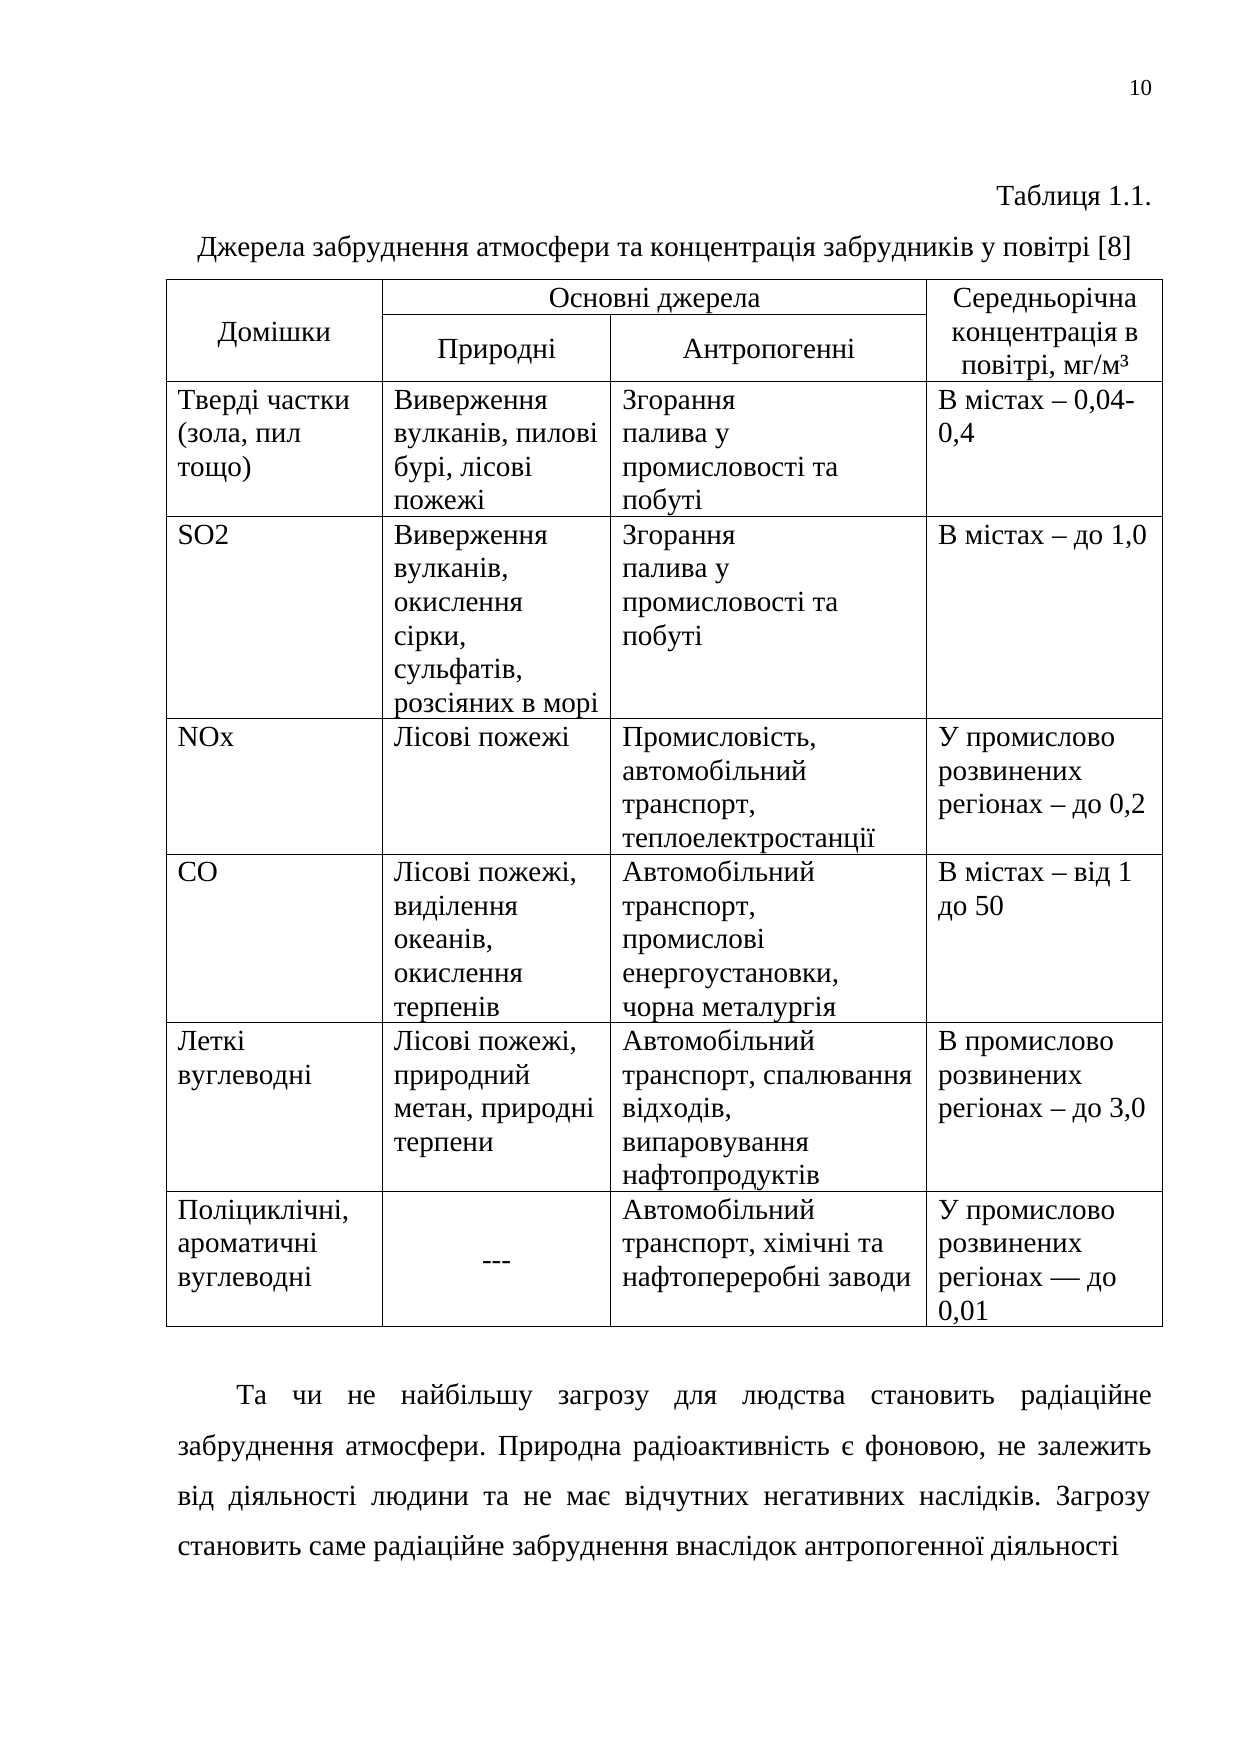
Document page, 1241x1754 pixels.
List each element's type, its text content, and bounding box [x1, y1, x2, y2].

table_cell У промислово розвинених регіонах – до 0,2 [927, 719, 1162, 853]
table_cell Природні [383, 315, 610, 381]
table_cell Промисловість, автомобільний транспорт, теплоелектростанції [611, 719, 926, 853]
table_cell Згорання палива у промисловості та побуті [611, 517, 926, 718]
text Таблиця 1.1. [177, 178, 1152, 212]
table_cell --- [383, 1192, 610, 1326]
table_cell Лісові пожежі, виділення океанів, окислення терпенів [383, 855, 610, 1022]
table_cell СО [167, 855, 382, 1022]
table_cell Автомобільний транспорт, хімічні та нафтопереробні заводи [611, 1192, 926, 1326]
table_cell Антропогенні [611, 315, 926, 381]
table_cell SO2 [167, 517, 382, 718]
table_cell В промислово розвинених регіонах – до 3,0 [927, 1023, 1162, 1191]
table_cell В містах – до 1,0 [927, 517, 1162, 718]
table_cell Виверження вулканів, пилові бурі, лісові пожежі [383, 382, 610, 516]
table_cell В містах – 0,04-0,4 [927, 382, 1162, 516]
text Джерела забруднення атмосфери та концентрація забрудників у повітрі [8] [177, 229, 1152, 262]
table_cell Лісові пожежі, природний метан, природні терпени [383, 1023, 610, 1191]
text Та чи не найбільшу загрозу для людства становить радіаційне забруднення атмосфери. Природна радіоактивність є фоновою, не залежить від діяльності людини та не має відчутних негативних наслідків. Загрозу становить саме радіаційне забруднення внаслідок антропогенної діяльності [177, 1377, 1152, 1562]
table_cell В містах – від 1 до 50 [927, 855, 1162, 1022]
table_cell Тверді частки (зола, пил тощо) [167, 382, 382, 516]
table_cell Лісові пожежі [383, 719, 610, 853]
table_cell Автомобільний транспорт, спалювання відходів, випаровування нафтопродуктів [611, 1023, 926, 1191]
table_cell Автомобільний транспорт, промислові енергоустановки, чорна металургія [611, 855, 926, 1022]
table_cell Згорання палива у промисловості та побуті [611, 382, 926, 516]
table_cell NOx [167, 719, 382, 853]
table_cell Леткі вуглеводні [167, 1023, 382, 1191]
table_header Домішки [167, 280, 382, 381]
table_header Середньорічна концентрація в повітрі, мг/м³ [927, 280, 1162, 381]
table_cell Поліциклічні, ароматичні вуглеводні [167, 1192, 382, 1326]
table_cell У промислово розвинених регіонах — до 0,01 [927, 1192, 1162, 1326]
table_cell Виверження вулканів, окислення сірки, сульфатів, розсіяних в морі [383, 517, 610, 718]
table_header Основні джерела [383, 280, 926, 314]
